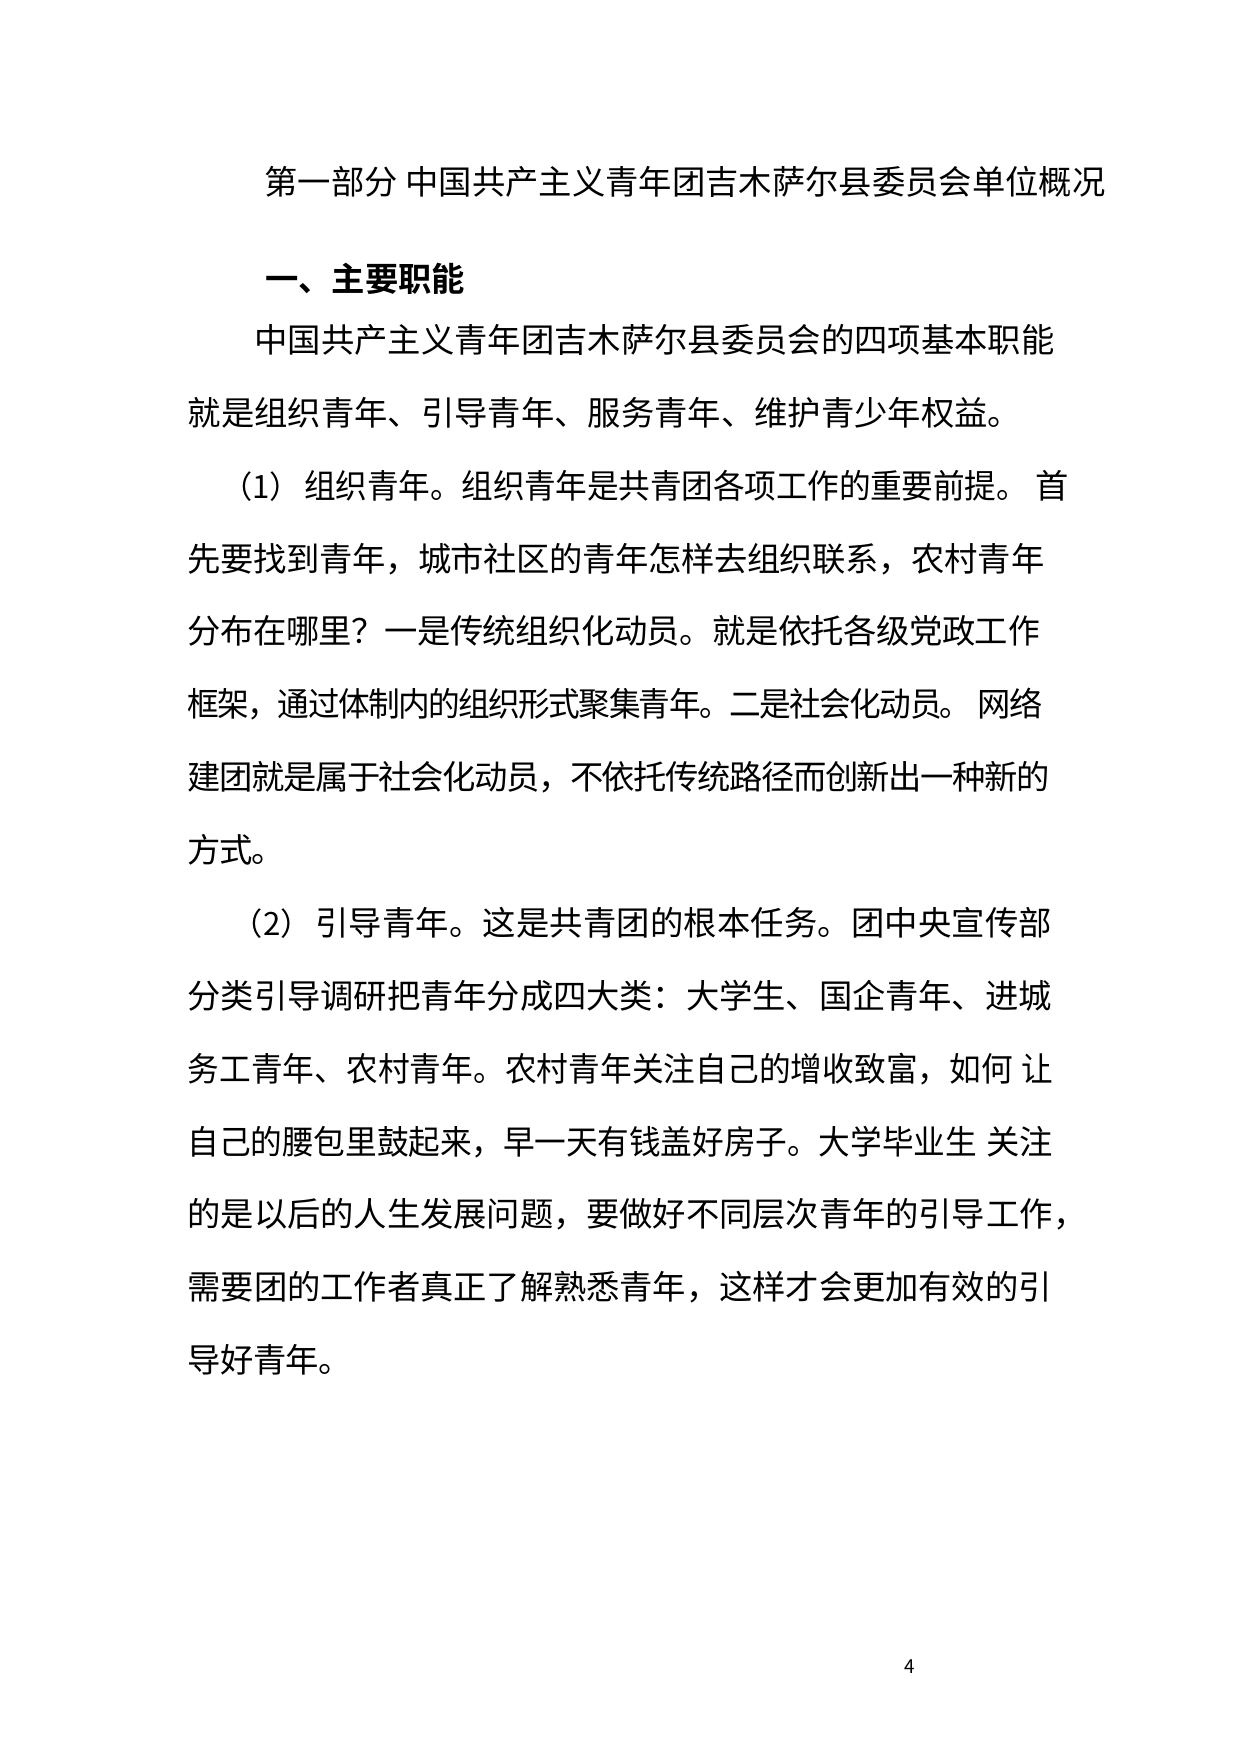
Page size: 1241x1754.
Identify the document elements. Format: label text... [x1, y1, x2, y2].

text 第一部分 中国共产主义青年团吉木萨尔县委员会单位概况 [164, 156, 1205, 204]
text 中国共产主义青年团吉木萨尔县委员会的四项基本职能就是组织青年、引导青年、服务青年、维护青少年权益。 [187, 314, 1057, 435]
list 引导青年。这是共青团的根本任务。团中央宣传部分类引导调研把青年分成四大类：大学生、国企青年、进城务工青年、农村青年。农村青年关注自己的增收致富，如何 让自己的腰包里鼓起来，早一天有钱盖好房子。大学毕业生 关注的是以后的人生发展问题，要做好不同层次青年的引导工作，需要团的工作者真正了解熟悉青年，这样才会更加有效的引导好青年。 [187, 897, 1053, 1382]
list 组织青年。组织青年是共青团各项工作的重要前提。 首先要找到青年，城市社区的青年怎样去组织联系，农村青年分布在哪里？一是传统组织化动员。就是依托各级党政工作框架，通过体制内的组织形式聚集青年。二是社会化动员。 网络建团就是属于社会化动员，不依托传统路径而创新出一种新的方式。 [187, 459, 1069, 872]
text 一、主要职能 [164, 252, 1205, 301]
